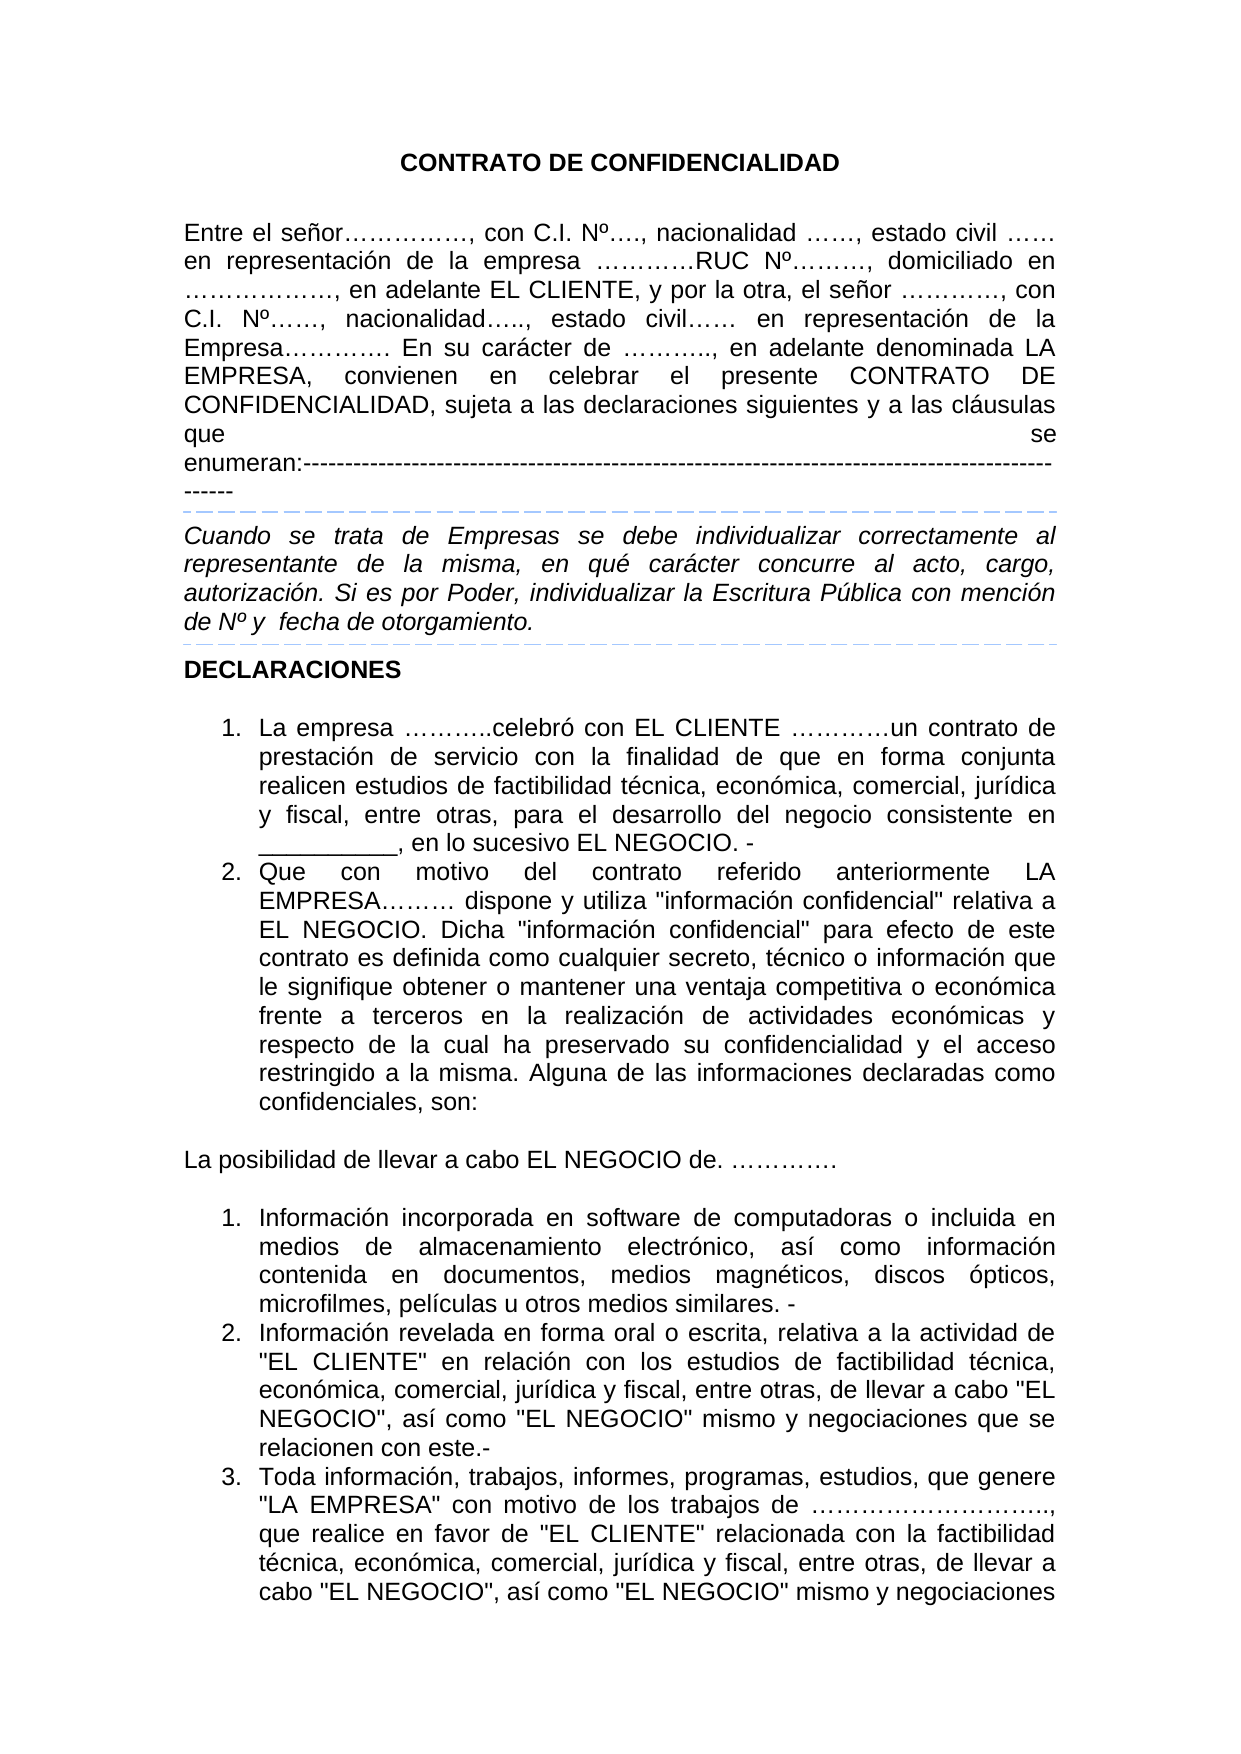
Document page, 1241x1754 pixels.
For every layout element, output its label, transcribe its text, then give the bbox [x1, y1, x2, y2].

table_header CONTRATO DE CONFIDENCIALIDAD [177, 148, 1063, 218]
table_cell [177, 218, 1063, 1606]
